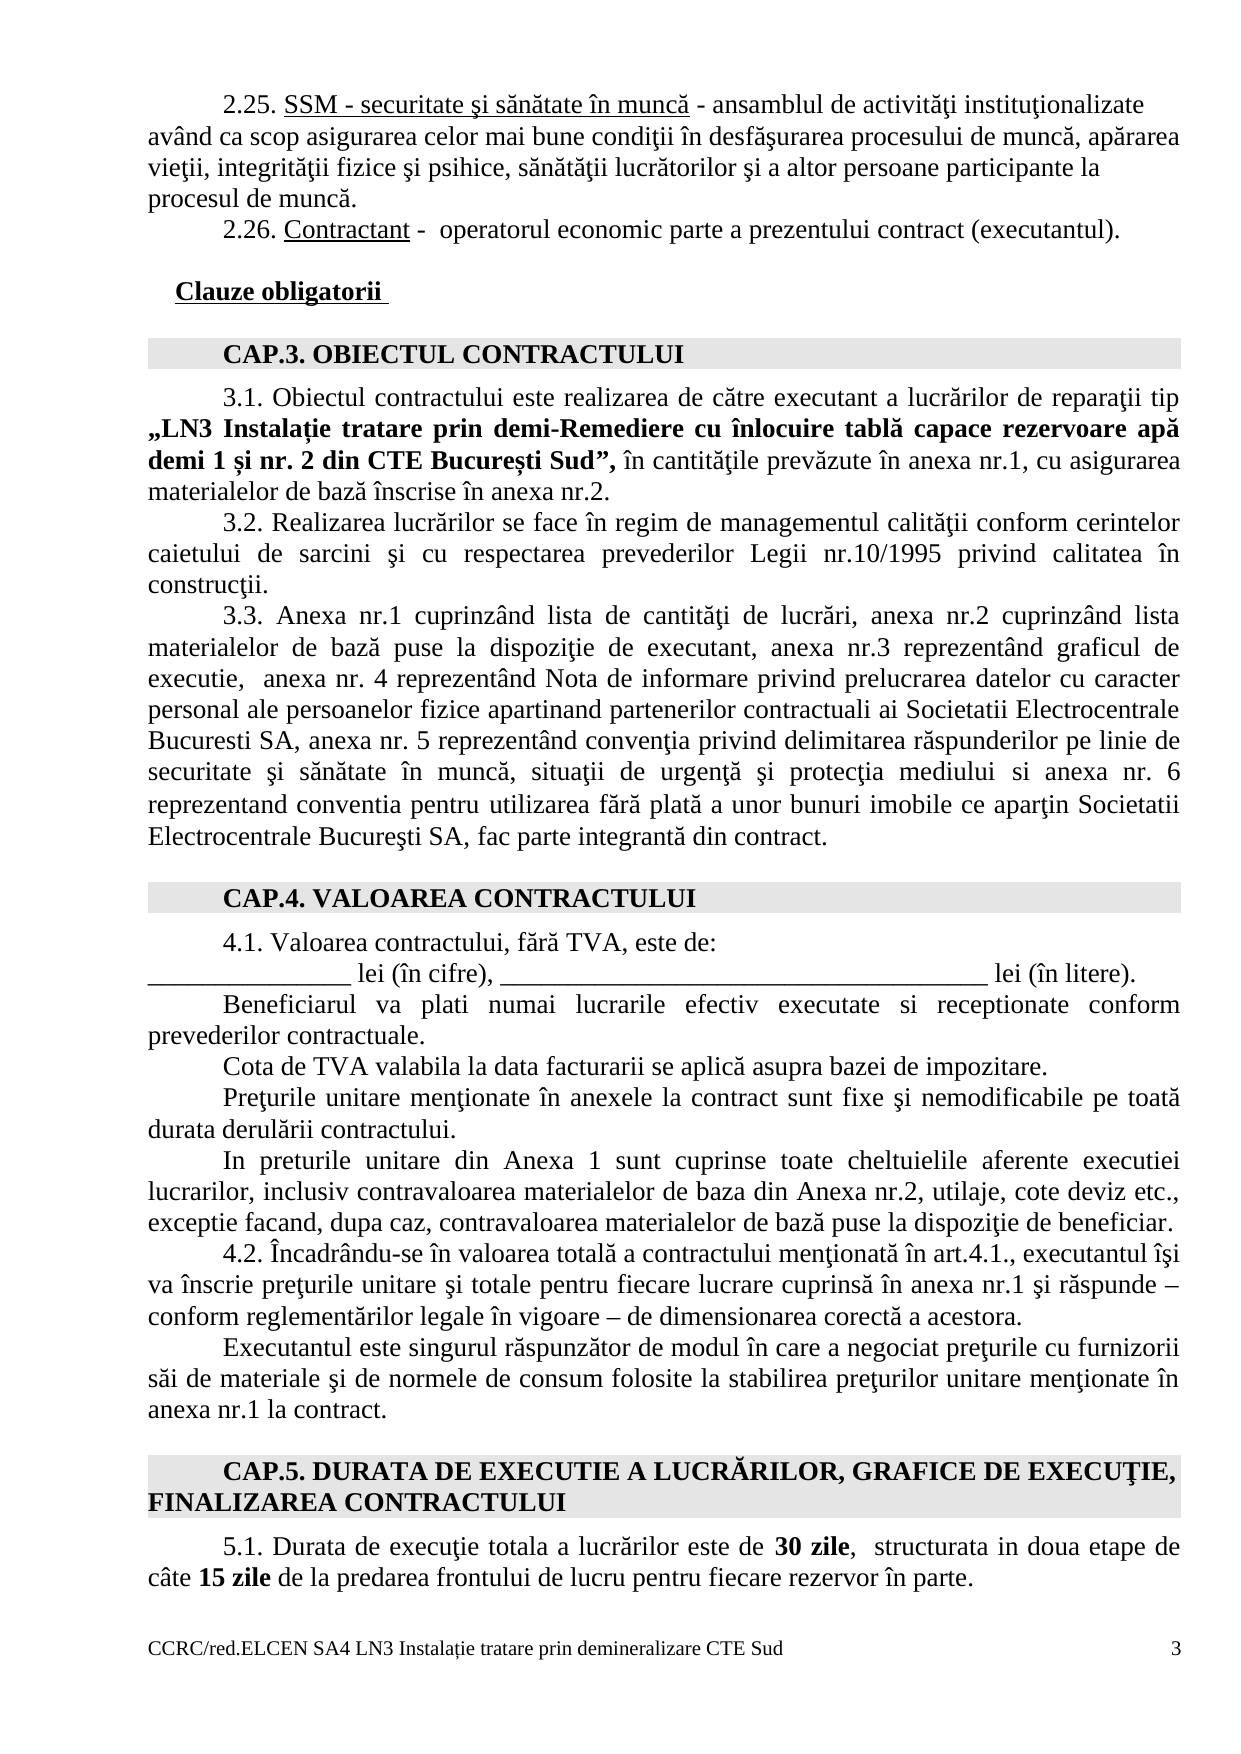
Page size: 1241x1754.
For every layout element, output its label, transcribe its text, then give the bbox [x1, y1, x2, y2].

text Executantul este singurul răspunzător de modul în care a negociat preţurile cu furnizorii săi de materiale şi de normele de consum folosite la stabilirea preţurilor unitare menţionate în anexa nr.1 la contract. [148, 1331, 1181, 1424]
text 4.1. Valoarea contractului, fără TVA, este de: [148, 926, 1181, 957]
text CAP.4. VALOAREA CONTRACTULUI [148, 882, 1181, 913]
text 5.1. Durata de execuţie totala a lucrărilor este de 30 zile, structurata in doua etape de câte 15 zile de la predarea frontului de lucru pentru fiecare rezervor în parte. [148, 1530, 1181, 1592]
text Cota de TVA valabila la data facturarii se aplică asupra bazei de impozitare. [148, 1050, 1181, 1082]
text 2.26. Contractant - operatorul economic parte a prezentului contract (executantul). [148, 213, 1181, 244]
text 4.2. Încadrându-se în valoarea totală a contractului menţionată în art.4.1., executantul îşi va înscrie preţurile unitare şi totale pentru fiecare lucrare cuprinsă în anexa nr.1 şi răspunde – conform reglementărilor legale în vigoare – de dimensionarea corectă a acestora. [148, 1237, 1181, 1331]
text _______________ lei (în cifre), ____________________________________ lei (în litere). [148, 957, 1181, 988]
subtitle CAP.3. OBIECTUL CONTRACTULUI [148, 338, 1181, 369]
text Preţurile unitare menţionate în anexele la contract sunt fixe şi nemodificabile pe toată durata derulării contractului. [148, 1082, 1181, 1144]
text Clauze obligatorii [148, 276, 1181, 307]
text 3.3. Anexa nr.1 cuprinzând lista de cantităţi de lucrări, anexa nr.2 cuprinzând lista materialelor de bază puse la dispoziţie de executant, anexa nr.3 reprezentând graficul de executie, anexa nr. 4 reprezentând Nota de informare privind prelucrarea datelor cu caracter personal ale persoanelor fizice apartinand partenerilor contractuali ai Societatii Electrocentrale Bucuresti SA, anexa nr. 5 reprezentând convenţia privind delimitarea răspunderilor pe linie de securitate şi sănătate în muncă, situaţii de urgenţă şi protecţia mediului si anexa nr. 6 reprezentand conventia pentru utilizarea fără plată a unor bunuri imobile ce aparţin Societatii Electrocentrale Bucureşti SA, fac parte integrantă din contract. [148, 599, 1181, 851]
text Beneficiarul va plati numai lucrarile efectiv executate si receptionate conform prevederilor contractuale. [148, 988, 1181, 1050]
text 2.25. SSM - securitate şi sănătate în muncă - ansamblul de activităţi instituţionalizate având ca scop asigurarea celor mai bune condiţii în desfăşurarea procesului de muncă, apărarea vieţii, integrităţii fizice şi psihice, sănătăţii lucrătorilor şi a altor persoane participante la procesul de muncă. [148, 89, 1181, 213]
text 3.2. Realizarea lucrărilor se face în regim de managementul calităţii conform cerintelor caietului de sarcini şi cu respectarea prevederilor Legii nr.10/1995 privind calitatea în construcţii. [148, 506, 1181, 599]
text In preturile unitare din Anexa 1 sunt cuprinse toate cheltuielile aferente executiei lucrarilor, inclusiv contravaloarea materialelor de baza din Anexa nr.2, utilaje, cote deviz etc., exceptie facand, dupa caz, contravaloarea materialelor de bază puse la dispoziţie de beneficiar. [148, 1144, 1181, 1237]
subtitle CAP.5. DURATA DE EXECUTIE A LUCRĂRILOR, GRAFICE DE EXECUŢIE, FINALIZAREA CONTRACTULUI [148, 1455, 1181, 1518]
text 3.1. Obiectul contractului este realizarea de către executant a lucrărilor de reparaţii tip „LN3 Instalație tratare prin demi-Remediere cu înlocuire tablă capace rezervoare apă demi 1 și nr. 2 din CTE București Sudˮ, în cantităţile prevăzute în anexa nr.1, cu asigurarea materialelor de bază înscrise în anexa nr.2. [148, 381, 1181, 506]
